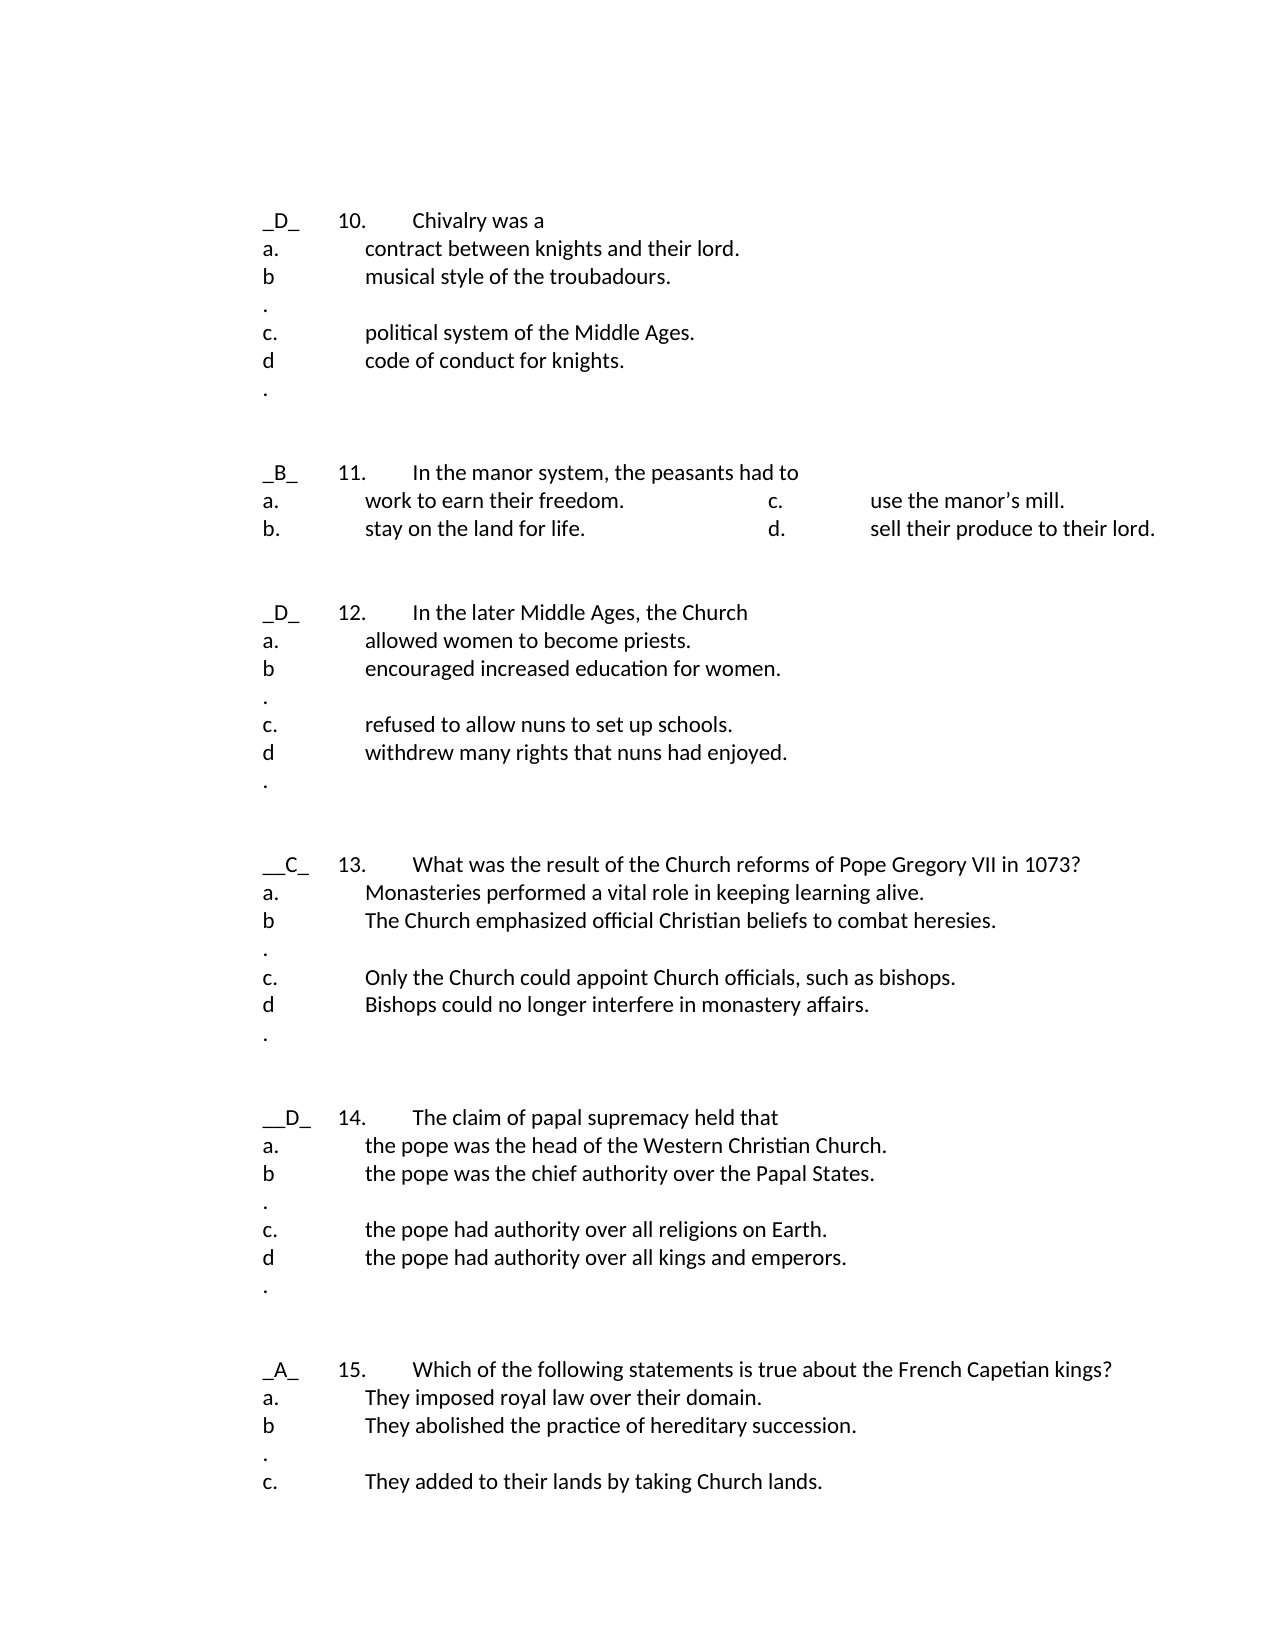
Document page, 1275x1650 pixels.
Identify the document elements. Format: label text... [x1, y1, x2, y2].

table_cell b. [183, 1411, 285, 1467]
table_header a. [183, 486, 285, 514]
table_cell d. [183, 346, 285, 402]
table_cell b. [183, 262, 285, 318]
table_cell the pope had authority over all religions on Earth. [285, 1215, 1129, 1243]
table_cell c. [183, 318, 285, 346]
table_cell c. [183, 1215, 285, 1243]
table_header a. [183, 234, 285, 262]
table_cell They abolished the practice of hereditary succession. [285, 1411, 1129, 1467]
table_cell They added to their lands by taking Church lands. [285, 1467, 1129, 1495]
table_header the pope was the head of the Western Christian Church. [285, 1131, 1129, 1159]
table_cell d. [183, 991, 285, 1047]
table_header c. [688, 486, 791, 514]
table_cell Only the Church could appoint Church officials, such as bishops. [285, 963, 1129, 991]
table_cell encouraged increased education for women. [285, 654, 1129, 710]
table_header use the manor’s mill. [791, 486, 1194, 514]
table_cell d. [688, 514, 791, 542]
table_cell d. [183, 1243, 285, 1299]
table_cell the pope had authority over all kings and emperors. [285, 1243, 1129, 1299]
table_header contract between knights and their lord. [285, 234, 1129, 262]
text _B_ 11. In the manor system, the peasants had to [262, 458, 1200, 486]
text _D_ 10. Chivalry was a [262, 206, 1200, 234]
table_cell b. [183, 907, 285, 963]
table_cell c. [183, 710, 285, 738]
table_header a. [183, 1383, 285, 1411]
table_cell b. [183, 654, 285, 710]
table_header They imposed royal law over their domain. [285, 1383, 1129, 1411]
table_cell c. [183, 1467, 285, 1495]
text __D_ 14. The claim of papal supremacy held that [262, 1103, 1200, 1131]
table_header work to earn their freedom. [285, 486, 688, 514]
table_header a. [183, 626, 285, 654]
text _D_ 12. In the later Middle Ages, the Church [262, 598, 1200, 626]
table_cell code of conduct for knights. [285, 346, 1129, 402]
table_cell stay on the land for life. [285, 514, 688, 542]
table_header a. [183, 879, 285, 907]
table_cell d. [183, 739, 285, 794]
text __C_ 13. What was the result of the Church reforms of Pope Gregory VII in 1073? [262, 851, 1200, 878]
table_cell the pope was the chief authority over the Papal States. [285, 1159, 1129, 1215]
table_header Monasteries performed a vital role in keeping learning alive. [285, 879, 1129, 907]
table_cell The Church emphasized official Christian beliefs to combat heresies. [285, 907, 1129, 963]
table_cell Bishops could no longer interfere in monastery affairs. [285, 991, 1129, 1047]
table_cell musical style of the troubadours. [285, 262, 1129, 318]
table_cell sell their produce to their lord. [791, 514, 1194, 542]
table_cell b. [183, 1159, 285, 1215]
text _A_ 15. Which of the following statements is true about the French Capetian kings? [262, 1355, 1200, 1383]
table_header a. [183, 1131, 285, 1159]
table_cell political system of the Middle Ages. [285, 318, 1129, 346]
table_header allowed women to become priests. [285, 626, 1129, 654]
table_cell withdrew many rights that nuns had enjoyed. [285, 739, 1129, 794]
table_cell refused to allow nuns to set up schools. [285, 710, 1129, 738]
table_cell b. [183, 514, 285, 542]
table_cell c. [183, 963, 285, 991]
